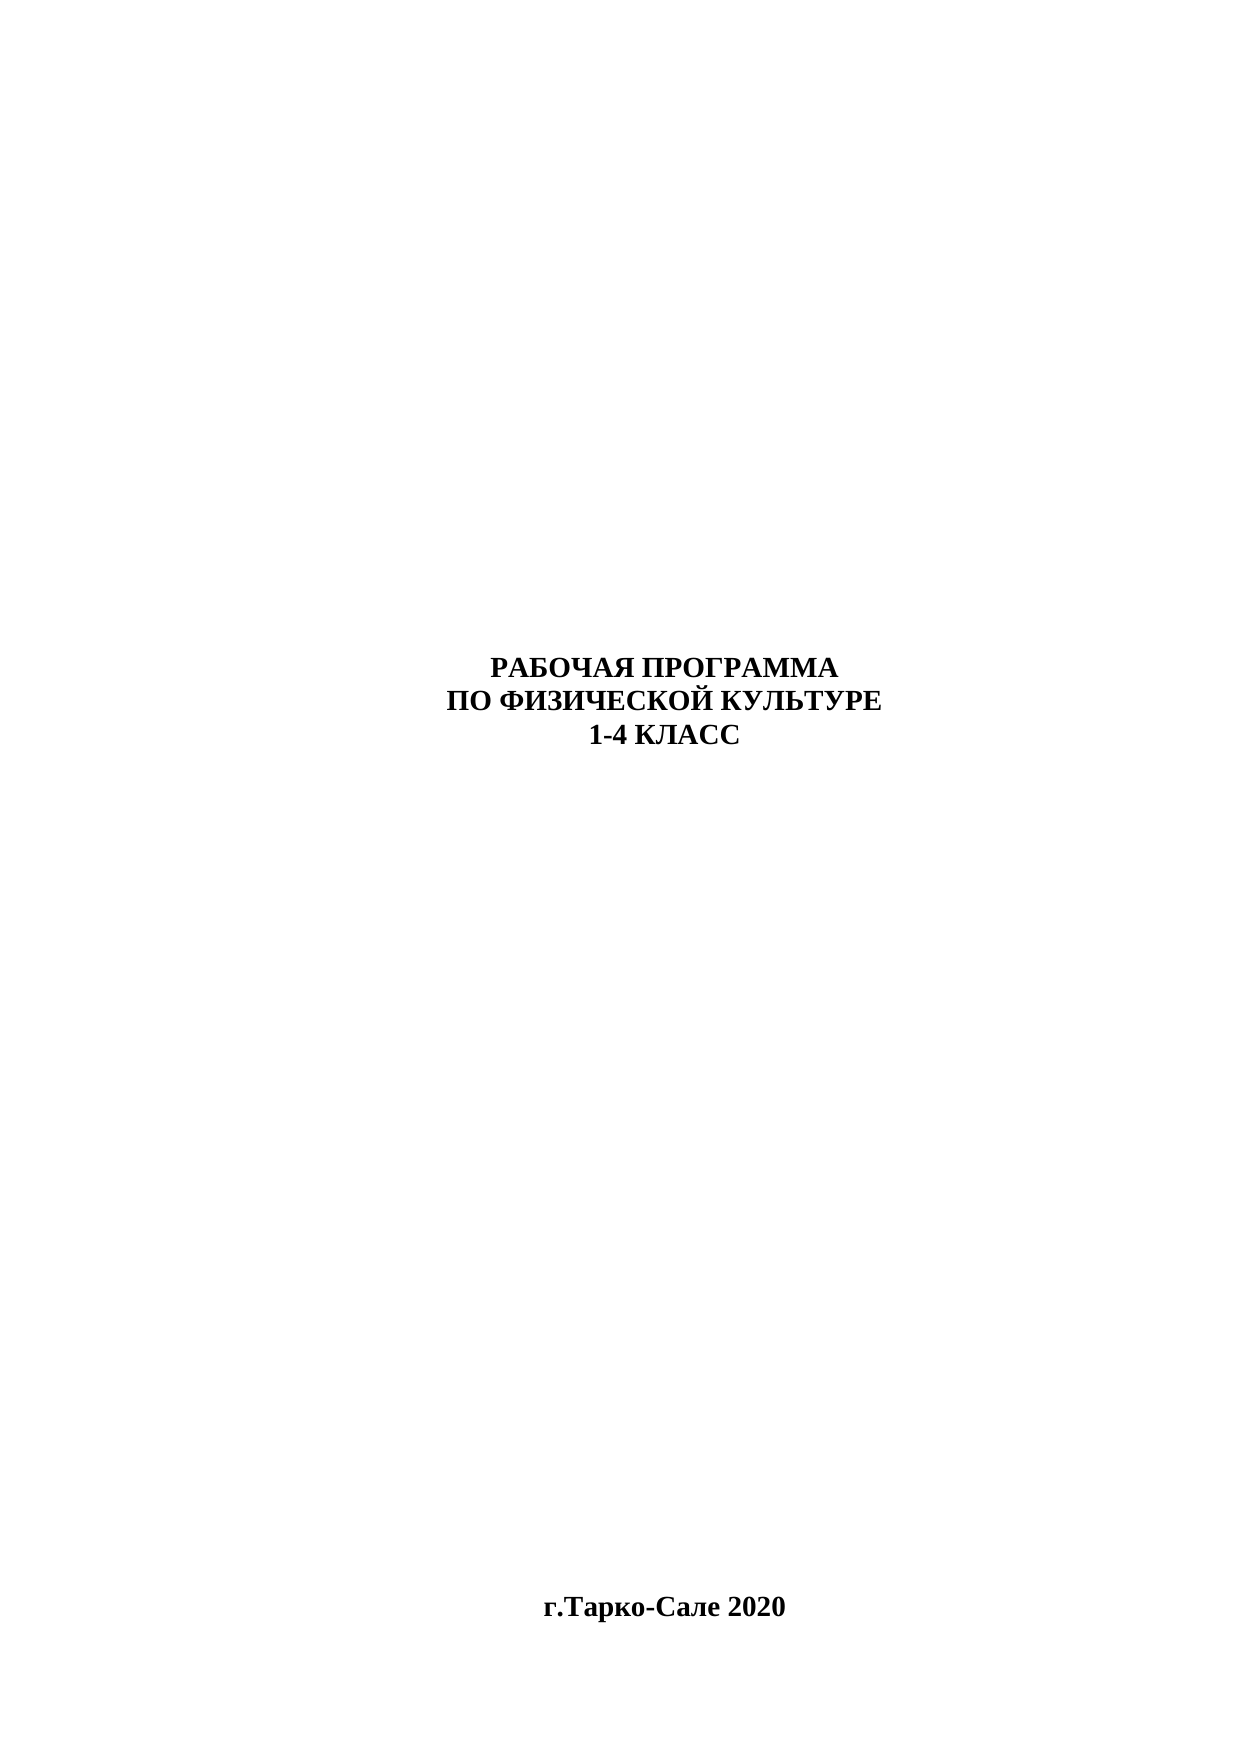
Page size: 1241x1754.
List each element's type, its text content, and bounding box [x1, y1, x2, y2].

text РАБОЧАЯ ПРОГРАММА [177, 650, 1152, 683]
text 1-4 КЛАСС [177, 717, 1152, 751]
text ПО ФИЗИЧЕСКОЙ КУЛЬТУРЕ [177, 683, 1152, 717]
text г.Тарко-Сале 2020 [177, 1589, 1152, 1623]
